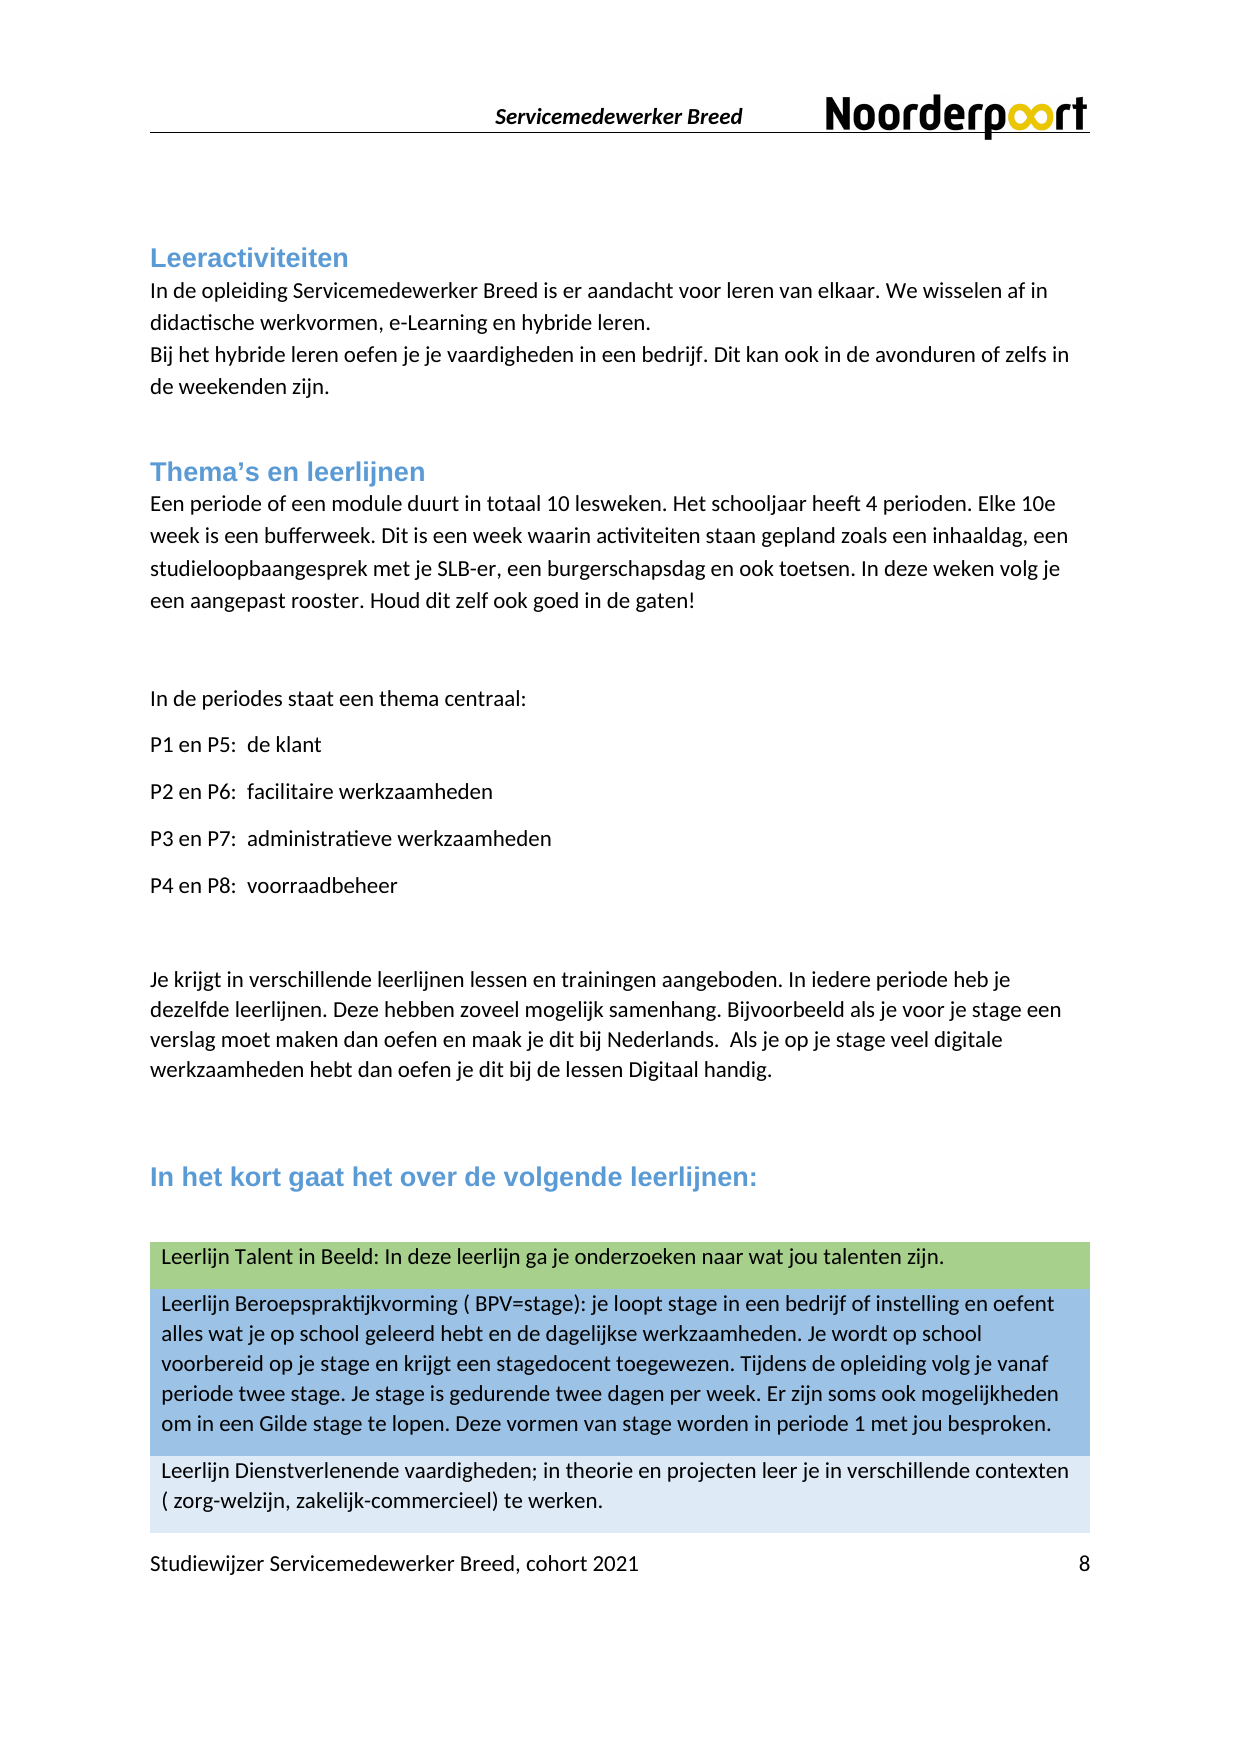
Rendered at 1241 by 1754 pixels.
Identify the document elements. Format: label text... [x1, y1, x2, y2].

text Je krijgt in verschillende leerlijnen lessen en trainingen aangeboden. In iedere periode heb je dezelfde leerlijnen. Deze hebben zoveel mogelijk samenhang. Bijvoorbeeld als je voor je stage een verslag moet maken dan oefen en maak je dit bij Nederlands. Als je op je stage veel digitale werkzaamheden hebt dan oefen je dit bij de lessen Digitaal handig. [150, 965, 1090, 1084]
subtitle In het kort gaat het over de volgende leerlijnen: [150, 1161, 1090, 1192]
text P1 en P5: de klant [150, 731, 1090, 759]
text Bij het hybride leren oefen je je vaardigheden in een bedrijf. Dit kan ook in de avonduren of zelfs in de weekenden zijn. [150, 340, 1090, 401]
picture [825, 133, 1088, 141]
picture [825, 93, 1088, 132]
subtitle Leeractiviteiten [150, 242, 1090, 273]
text In de opleiding Servicemedewerker Breed is er aandacht voor leren van elkaar. We wisselen af in didactische werkvormen, e-Learning en hybride leren. [150, 276, 1090, 336]
text P3 en P7: administratieve werkzaamheden [150, 824, 1090, 852]
text P2 en P6: facilitaire werkzaamheden [150, 777, 1090, 806]
text In de periodes staat een thema centraal: [150, 684, 1090, 712]
subtitle Thema’s en leerlijnen [150, 456, 1090, 487]
text P4 en P8: voorraadbeheer [150, 871, 1090, 899]
table_cell Leerlijn Beroepspraktijkvorming ( BPV=stage): je loopt stage in een bedrijf of instelling en oefent alles wat je op school geleerd hebt en de dagelijkse werkzaamheden. Je wordt op school voorbereid op je stage en krijgt een stagedocent toegewezen. Tijdens de opleiding volg je vanaf periode twee stage. Je stage is gedurende twee dagen per week. Er zijn soms ook mogelijkheden om in een Gilde stage te lopen. Deze vormen van stage worden in periode 1 met jou besproken. [150, 1289, 1090, 1456]
text Een periode of een module duurt in totaal 10 lesweken. Het schooljaar heeft 4 perioden. Elke 10e week is een bufferweek. Dit is een week waarin activiteiten staan gepland zoals een inhaaldag, een studieloopbaangesprek met je SLB-er, een burgerschapsdag en ook toetsen. In deze weken volg je een aangepast rooster. Houd dit zelf ook goed in de gaten! [150, 489, 1090, 614]
table_header Leerlijn Talent in Beeld: In deze leerlijn ga je onderzoeken naar wat jou talenten zijn. [150, 1242, 1090, 1289]
table_cell Leerlijn Dienstverlenende vaardigheden; in theorie en projecten leer je in verschillende contexten ( zorg-welzijn, zakelijk-commercieel) te werken. [150, 1456, 1090, 1533]
